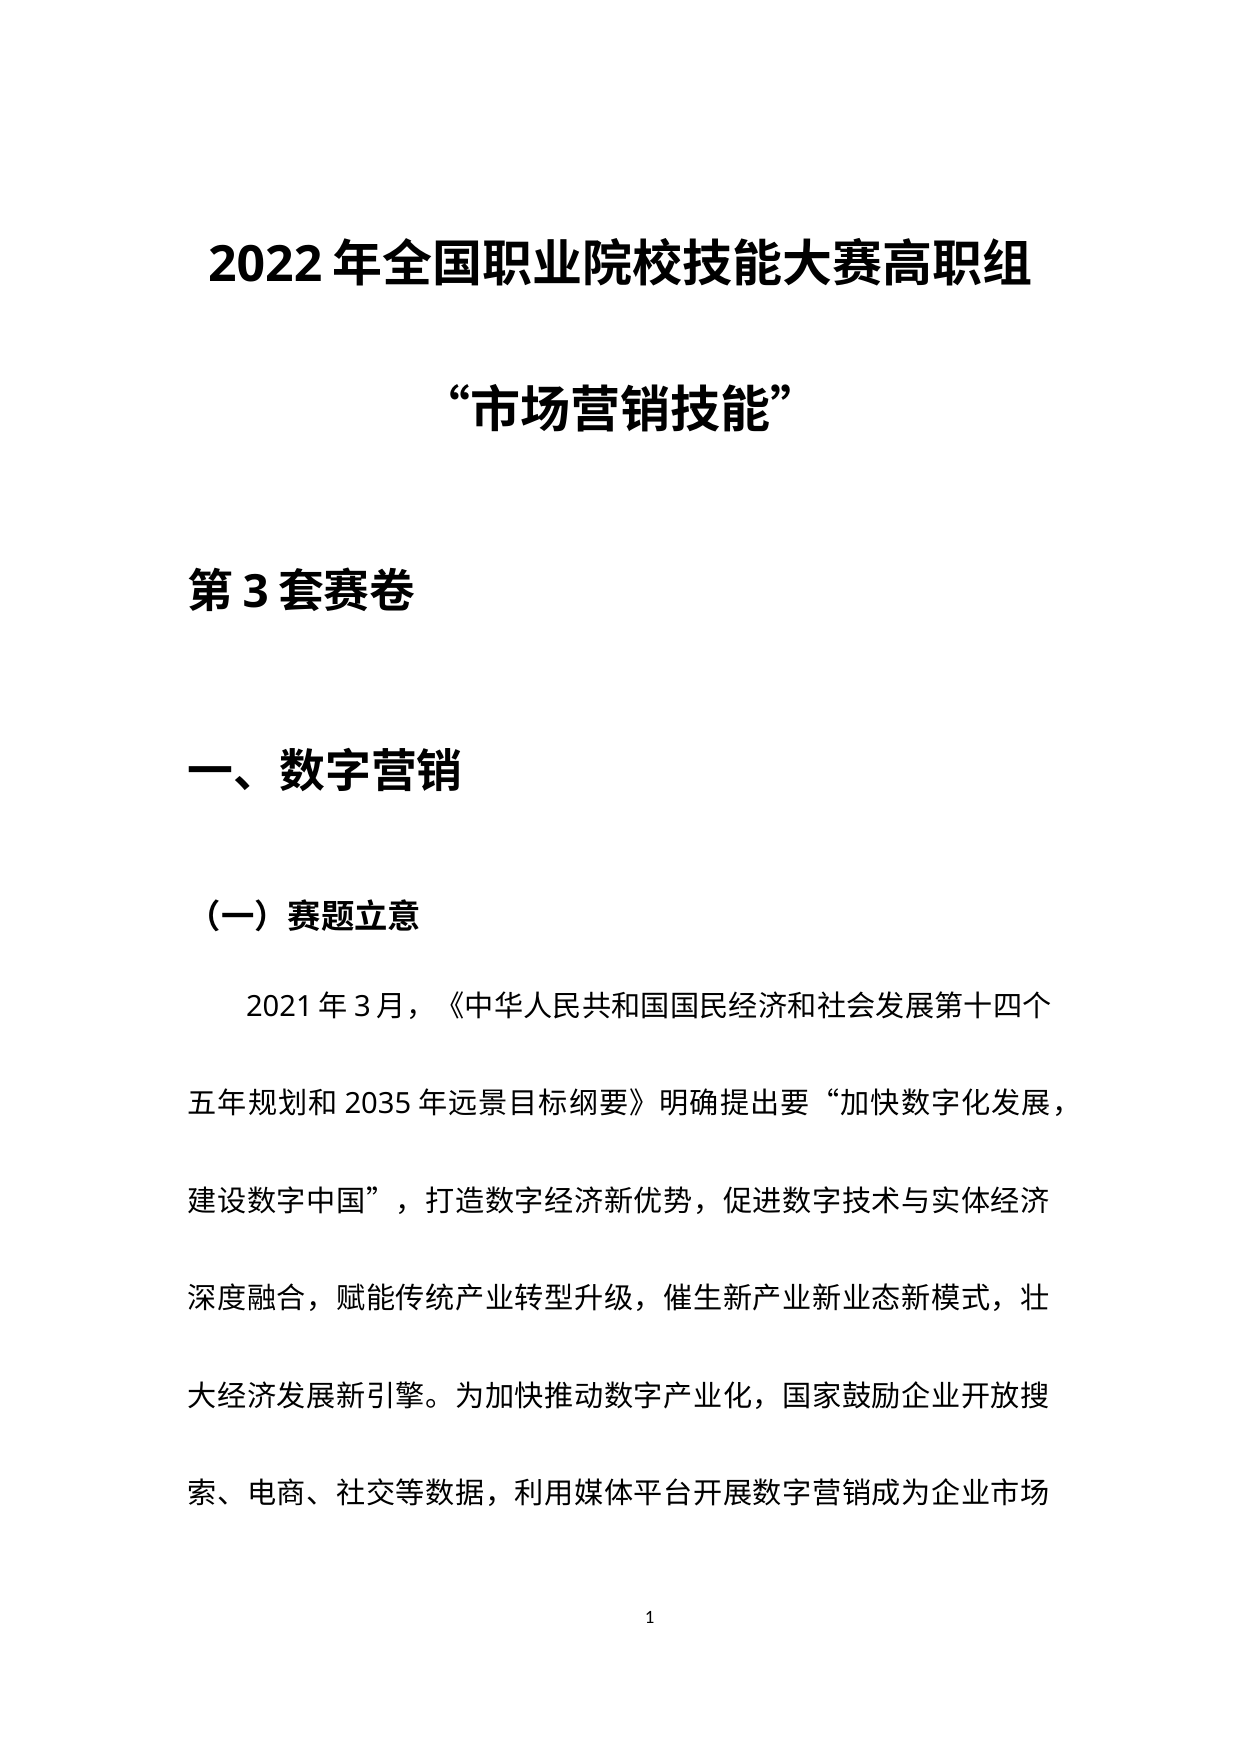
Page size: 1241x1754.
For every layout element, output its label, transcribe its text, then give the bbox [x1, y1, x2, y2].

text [187, 971, 1053, 1523]
text 第3套赛卷 [187, 539, 1053, 637]
subtitle 一、数字营销 [187, 719, 1053, 816]
subtitle （一）赛题立意 [187, 882, 1053, 947]
title 2022年全国职业院校技能大赛高职组“市场营销技能” [187, 211, 1053, 454]
